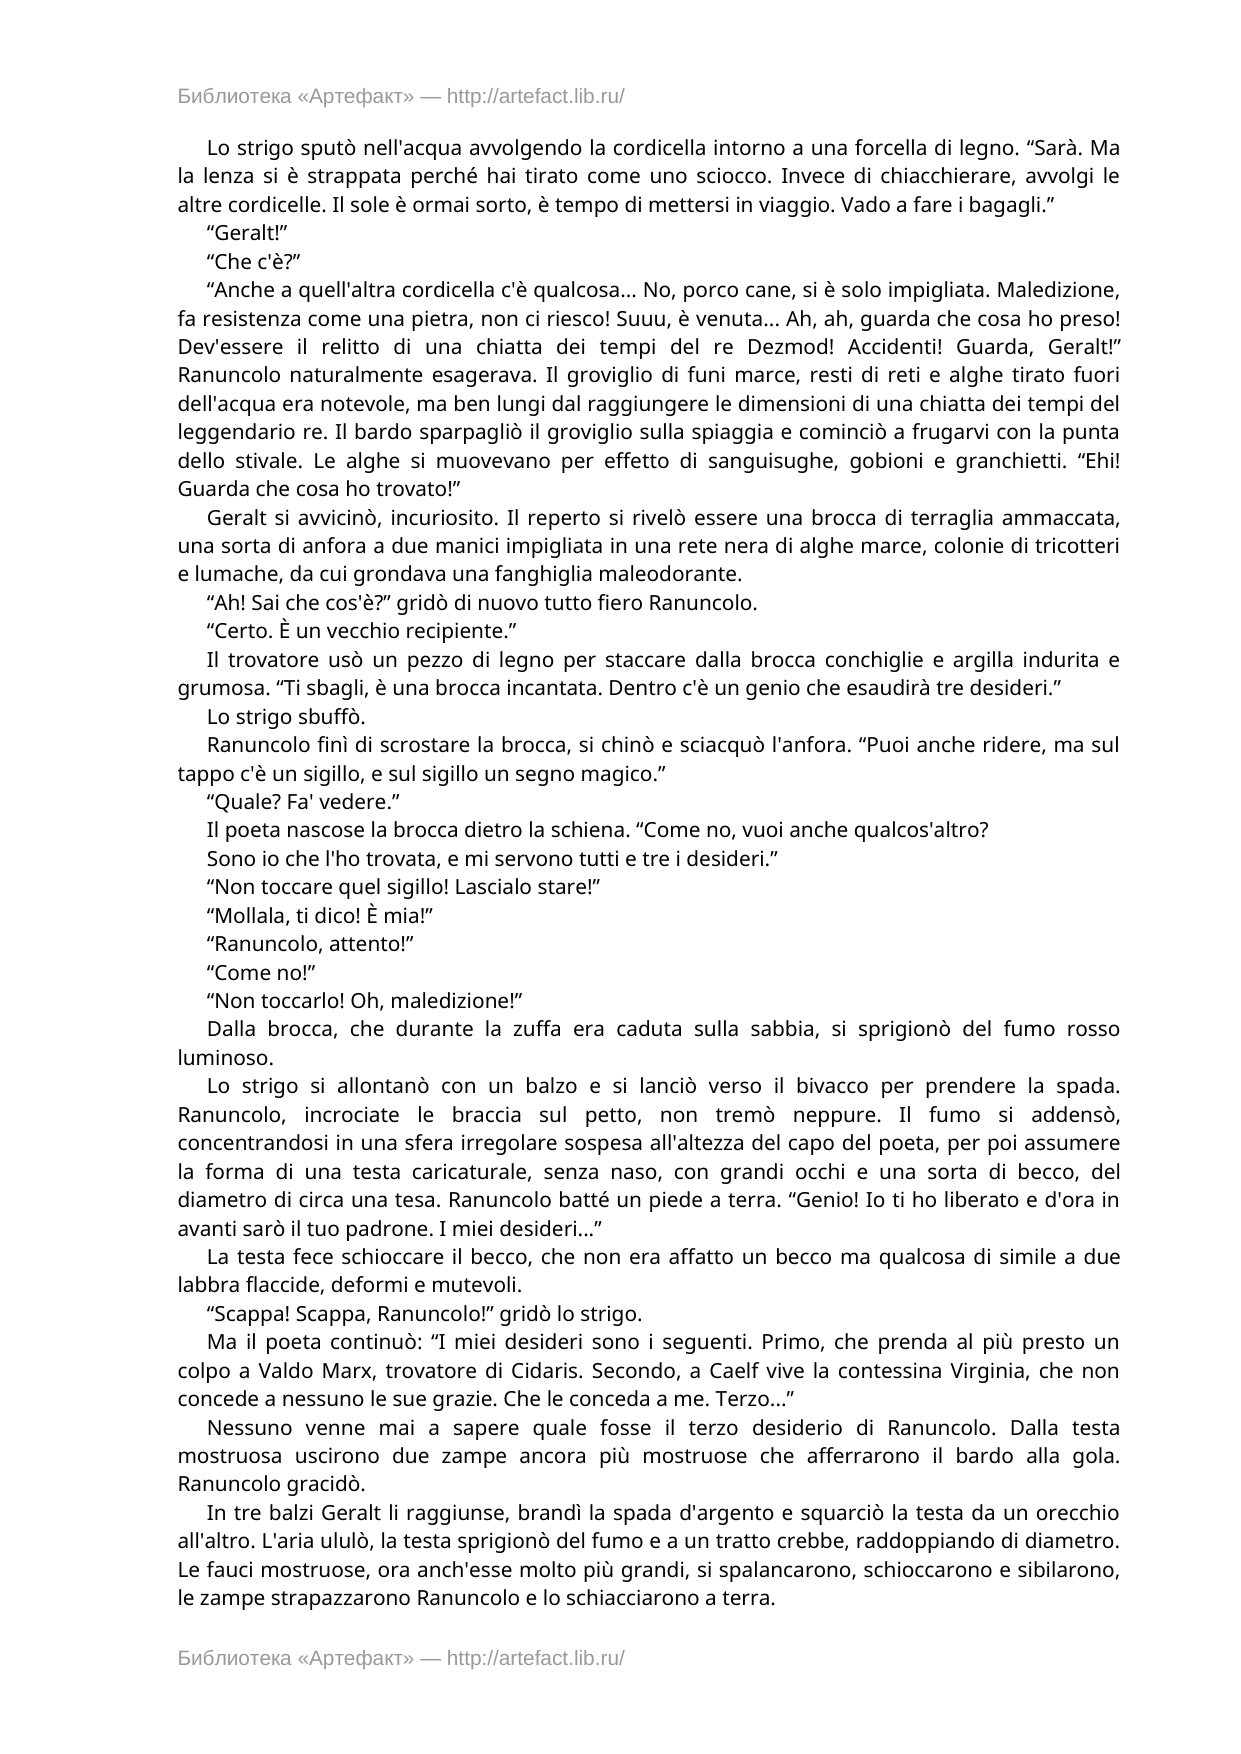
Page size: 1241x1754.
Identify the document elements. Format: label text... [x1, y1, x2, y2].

text “Certo. È un vecchio recipiente.” [177, 616, 1122, 645]
text Il poeta nascose la brocca dietro la schiena. “Come no, vuoi anche qualcos'altro? [177, 816, 1122, 844]
text “Non toccarlo! Oh, maledizione!” [177, 986, 1122, 1014]
text Dalla brocca, che durante la zuffa era caduta sulla sabbia, si sprigionò del fumo rosso luminoso. [177, 1014, 1122, 1071]
text Ranuncolo finì di scrostare la brocca, si chinò e sciacquò l'anfora. “Puoi anche ridere, ma sul tappo c'è un sigillo, e sul sigillo un segno magico.” [177, 730, 1122, 787]
text Lo strigo sputò nell'acqua avvolgendo la cordicella intorno a una forcella di legno. “Sarà. Ma la lenza si è strappata perché hai tirato come uno sciocco. Invece di chiacchierare, avvolgi le altre cordicelle. Il sole è ormai sorto, è tempo di mettersi in viaggio. Vado a fare i bagagli.” [177, 133, 1122, 218]
text Nessuno venne mai a sapere quale fosse il terzo desiderio di Ranuncolo. Dalla testa mostruosa uscirono due zampe ancora più mostruose che afferrarono il bardo alla gola. Ranuncolo gracidò. [177, 1413, 1122, 1498]
text “Geralt!” [177, 218, 1122, 247]
text “Ranuncolo, attento!” [177, 929, 1122, 958]
text “Non toccare quel sigillo! Lascialo stare!” [177, 872, 1122, 901]
text Sono io che l'ho trovata, e mi servono tutti e tre i desideri.” [177, 844, 1122, 872]
text “Ah! Sai che cos'è?” gridò di nuovo tutto fiero Ranuncolo. [177, 588, 1122, 616]
text Ma il poeta continuò: “I miei desideri sono i seguenti. Primo, che prenda al più presto un colpo a Valdo Marx, trovatore di Cidaris. Secondo, a Caelf vive la contessina Virginia, che non concede a nessuno le sue grazie. Che le conceda a me. Terzo...” [177, 1327, 1122, 1413]
text In tre balzi Geralt li raggiunse, brandì la spada d'argento e squarciò la testa da un orecchio all'altro. L'aria ululò, la testa sprigionò del fumo e a un tratto crebbe, raddoppiando di diametro. Le fauci mostruose, ora anch'esse molto più grandi, si spalancarono, schioccarono e sibilarono, le zampe strapazzarono Ranuncolo e lo schiacciarono a terra. [177, 1498, 1122, 1612]
text “Quale? Fa' vedere.” [177, 787, 1122, 816]
text La testa fece schioccare il becco, che non era affatto un becco ma qualcosa di simile a due labbra flaccide, deformi e mutevoli. [177, 1242, 1122, 1299]
text “Che c'è?” [177, 247, 1122, 275]
text Lo strigo sbuffò. [177, 702, 1122, 730]
text “Scappa! Scappa, Ranuncolo!” gridò lo strigo. [177, 1299, 1122, 1327]
text Il trovatore usò un pezzo di legno per staccare dalla brocca conchiglie e argilla indurita e grumosa. “Ti sbagli, è una brocca incantata. Dentro c'è un genio che esaudirà tre desideri.” [177, 645, 1122, 702]
text Geralt si avvicinò, incuriosito. Il reperto si rivelò essere una brocca di terraglia ammaccata, una sorta di anfora a due manici impigliata in una rete nera di alghe marce, colonie di tricotteri e lumache, da cui grondava una fanghiglia maleodorante. [177, 503, 1122, 588]
text “Mollala, ti dico! È mia!” [177, 901, 1122, 929]
text “Come no!” [177, 958, 1122, 986]
text Lo strigo si allontanò con un balzo e si lanciò verso il bivacco per prendere la spada. Ranuncolo, incrociate le braccia sul petto, non tremò neppure. Il fumo si addensò, concentrandosi in una sfera irregolare sospesa all'altezza del capo del poeta, per poi assumere la forma di una testa caricaturale, senza naso, con grandi occhi e una sorta di becco, del diametro di circa una tesa. Ranuncolo batté un piede a terra. “Genio! Io ti ho liberato e d'ora in avanti sarò il tuo padrone. I miei desideri...” [177, 1071, 1122, 1242]
text “Anche a quell'altra cordicella c'è qualcosa... No, porco cane, si è solo impigliata. Maledizione, fa resistenza come una pietra, non ci riesco! Suuu, è venuta... Ah, ah, guarda che cosa ho preso! Dev'essere il relitto di una chiatta dei tempi del re Dezmod! Accidenti! Guarda, Geralt!” Ranuncolo naturalmente esagerava. Il groviglio di funi marce, resti di reti e alghe tirato fuori dell'acqua era notevole, ma ben lungi dal raggiungere le dimensioni di una chiatta dei tempi del leggendario re. Il bardo sparpagliò il groviglio sulla spiaggia e cominciò a frugarvi con la punta dello stivale. Le alghe si muovevano per effetto di sanguisughe, gobioni e granchietti. “Ehi! Guarda che cosa ho trovato!” [177, 275, 1122, 503]
